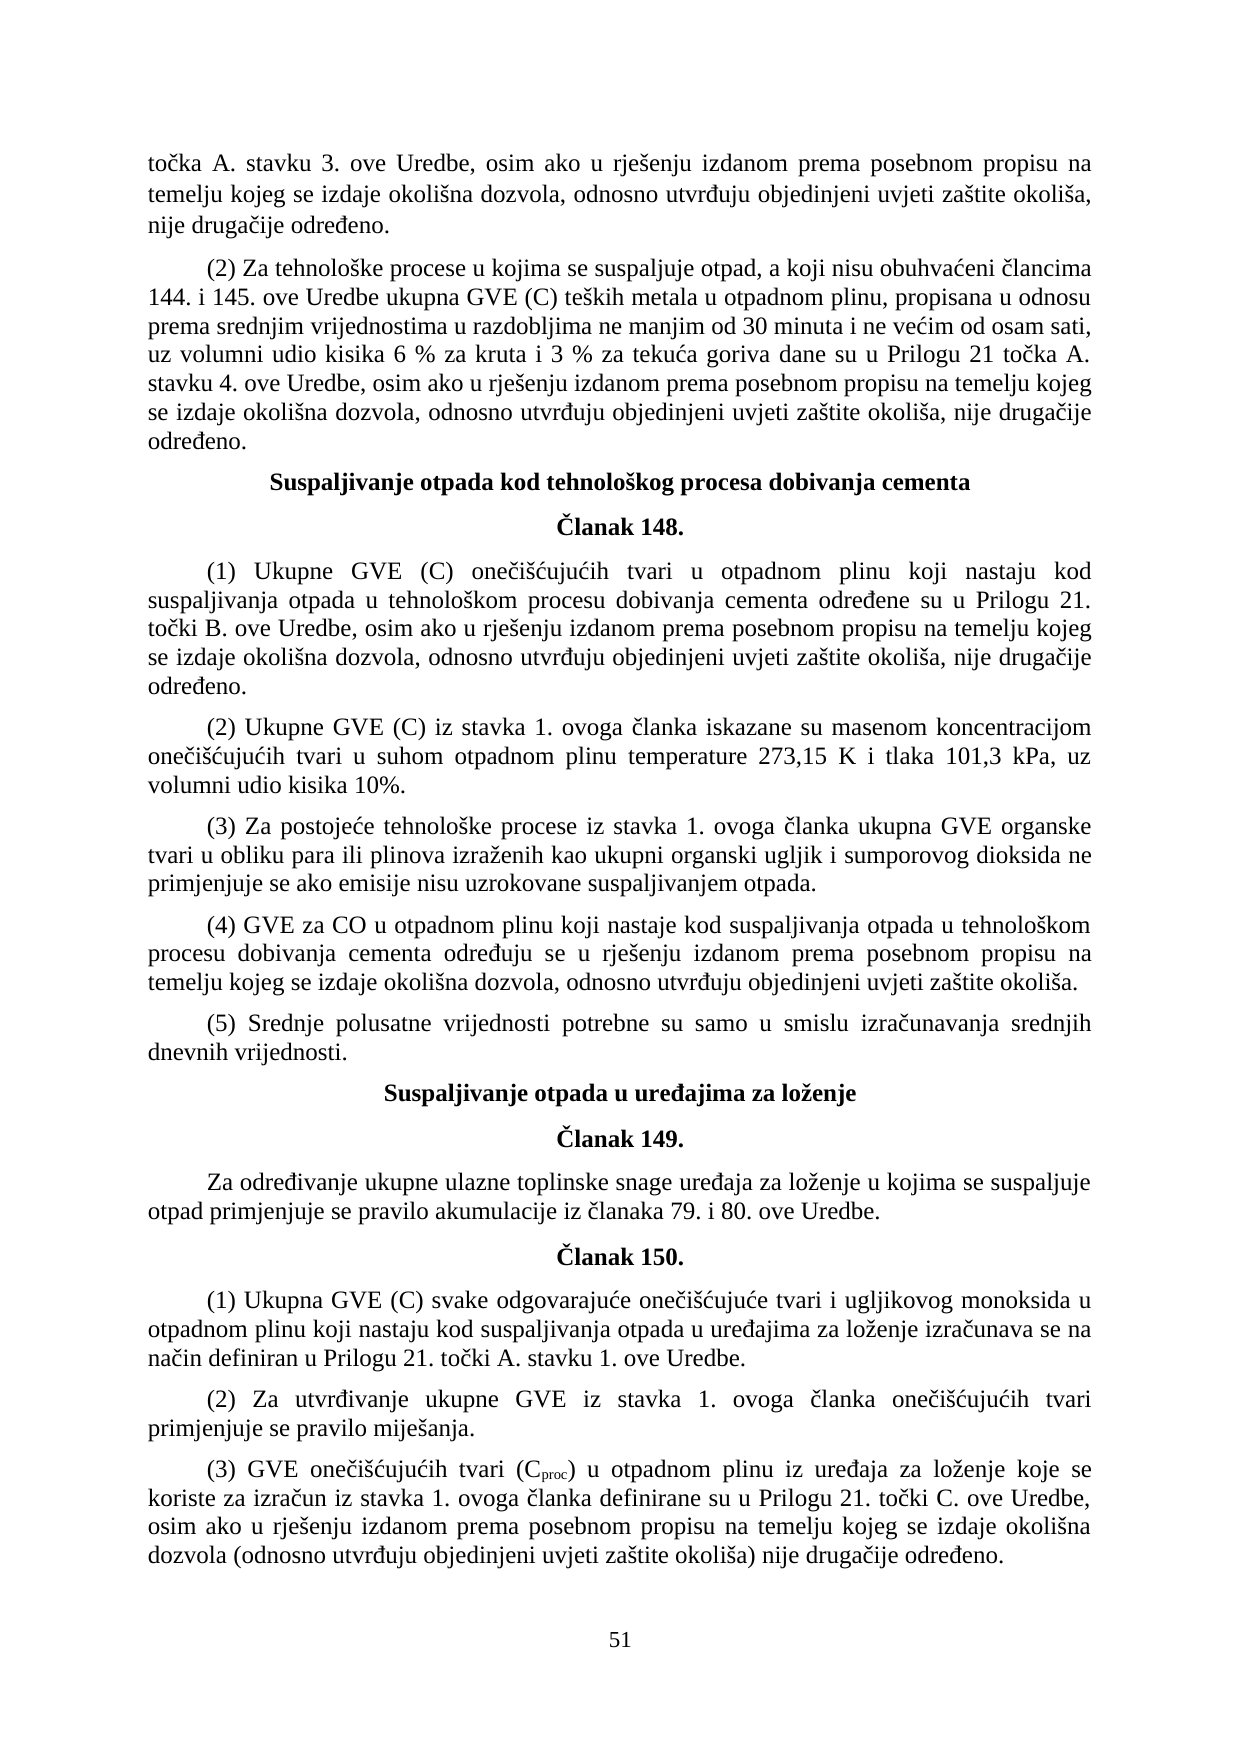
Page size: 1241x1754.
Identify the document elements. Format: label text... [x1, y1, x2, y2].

text Suspaljivanje otpada kod tehnološkog procesa dobivanja cementa [148, 467, 1093, 496]
text Suspaljivanje otpada u uređajima za loženje [148, 1078, 1093, 1107]
text (2) Za tehnološke procese u kojima se suspaljuje otpad, a koji nisu obuhvaćeni člancima 144. i 145. ove Uredbe ukupna GVE (C) teških metala u otpadnom plinu, propisana u odnosu prema srednjim vrijednostima u razdobljima ne manjim od 30 minuta i ne većim od osam sati, uz volumni udio kisika 6 % za kruta i 3 % za tekuća goriva dane su u Prilogu 21 točka A. stavku 4. ove Uredbe, osim ako u rješenju izdanom prema posebnom propisu na temelju kojeg se izdaje okolišna dozvola, odnosno utvrđuju objedinjeni uvjeti zaštite okoliša, nije drugačije određeno. [148, 253, 1093, 454]
subtitle Članak 148. [148, 512, 1093, 541]
subtitle Članak 150. [148, 1242, 1093, 1270]
text (3) Za postojeće tehnološke procese iz stavka 1. ovoga članka ukupna GVE organske tvari u obliku para ili plinova izraženih kao ukupni organski ugljik i sumporovog dioksida ne primjenjuje se ako emisije nisu uzrokovane suspaljivanjem otpada. [148, 811, 1093, 897]
text (5) Srednje polusatne vrijednosti potrebne su samo u smislu izračunavanja srednjih dnevnih vrijednosti. [148, 1008, 1093, 1066]
subtitle Članak 149. [148, 1124, 1093, 1153]
text Za određivanje ukupne ulazne toplinske snage uređaja za loženje u kojima se suspaljuje otpad primjenjuje se pravilo akumulacije iz članaka 79. i 80. ove Uredbe. [148, 1167, 1093, 1225]
text (2) Za utvrđivanje ukupne GVE iz stavka 1. ovoga članka onečišćujućih tvari primjenjuje se pravilo miješanja. [148, 1384, 1093, 1441]
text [148, 148, 1093, 238]
text (1) Ukupne GVE (C) onečišćujućih tvari u otpadnom plinu koji nastaju kod suspaljivanja otpada u tehnološkom procesu dobivanja cementa određene su u Prilogu 21. točki B. ove Uredbe, osim ako u rješenju izdanom prema posebnom propisu na temelju kojeg se izdaje okolišna dozvola, odnosno utvrđuju objedinjeni uvjeti zaštite okoliša, nije drugačije određeno. [148, 556, 1093, 700]
text (4) GVE za CO u otpadnom plinu koji nastaje kod suspaljivanja otpada u tehnološkom procesu dobivanja cementa određuju se u rješenju izdanom prema posebnom propisu na temelju kojeg se izdaje okolišna dozvola, odnosno utvrđuju objedinjeni uvjeti zaštite okoliša. [148, 910, 1093, 996]
text (1) Ukupna GVE (C) svake odgovarajuće onečišćujuće tvari i ugljikovog monoksida u otpadnom plinu koji nastaju kod suspaljivanja otpada u uređajima za loženje izračunava se na način definiran u Prilogu 21. točki A. stavku 1. ove Uredbe. [148, 1285, 1093, 1371]
text (3) GVE onečišćujućih tvari (Cproc) u otpadnom plinu iz uređaja za loženje koje se koriste za izračun iz stavka 1. ovoga članka definirane su u Prilogu 21. točki C. ove Uredbe, osim ako u rješenju izdanom prema posebnom propisu na temelju kojeg se izdaje okolišna dozvola (odnosno utvrđuju objedinjeni uvjeti zaštite okoliša) nije drugačije određeno. [148, 1454, 1093, 1569]
text (2) Ukupne GVE (C) iz stavka 1. ovoga članka iskazane su masenom koncentracijom onečišćujućih tvari u suhom otpadnom plinu temperature 273,15 K i tlaka 101,3 kPa, uz volumni udio kisika 10%. [148, 712, 1093, 798]
